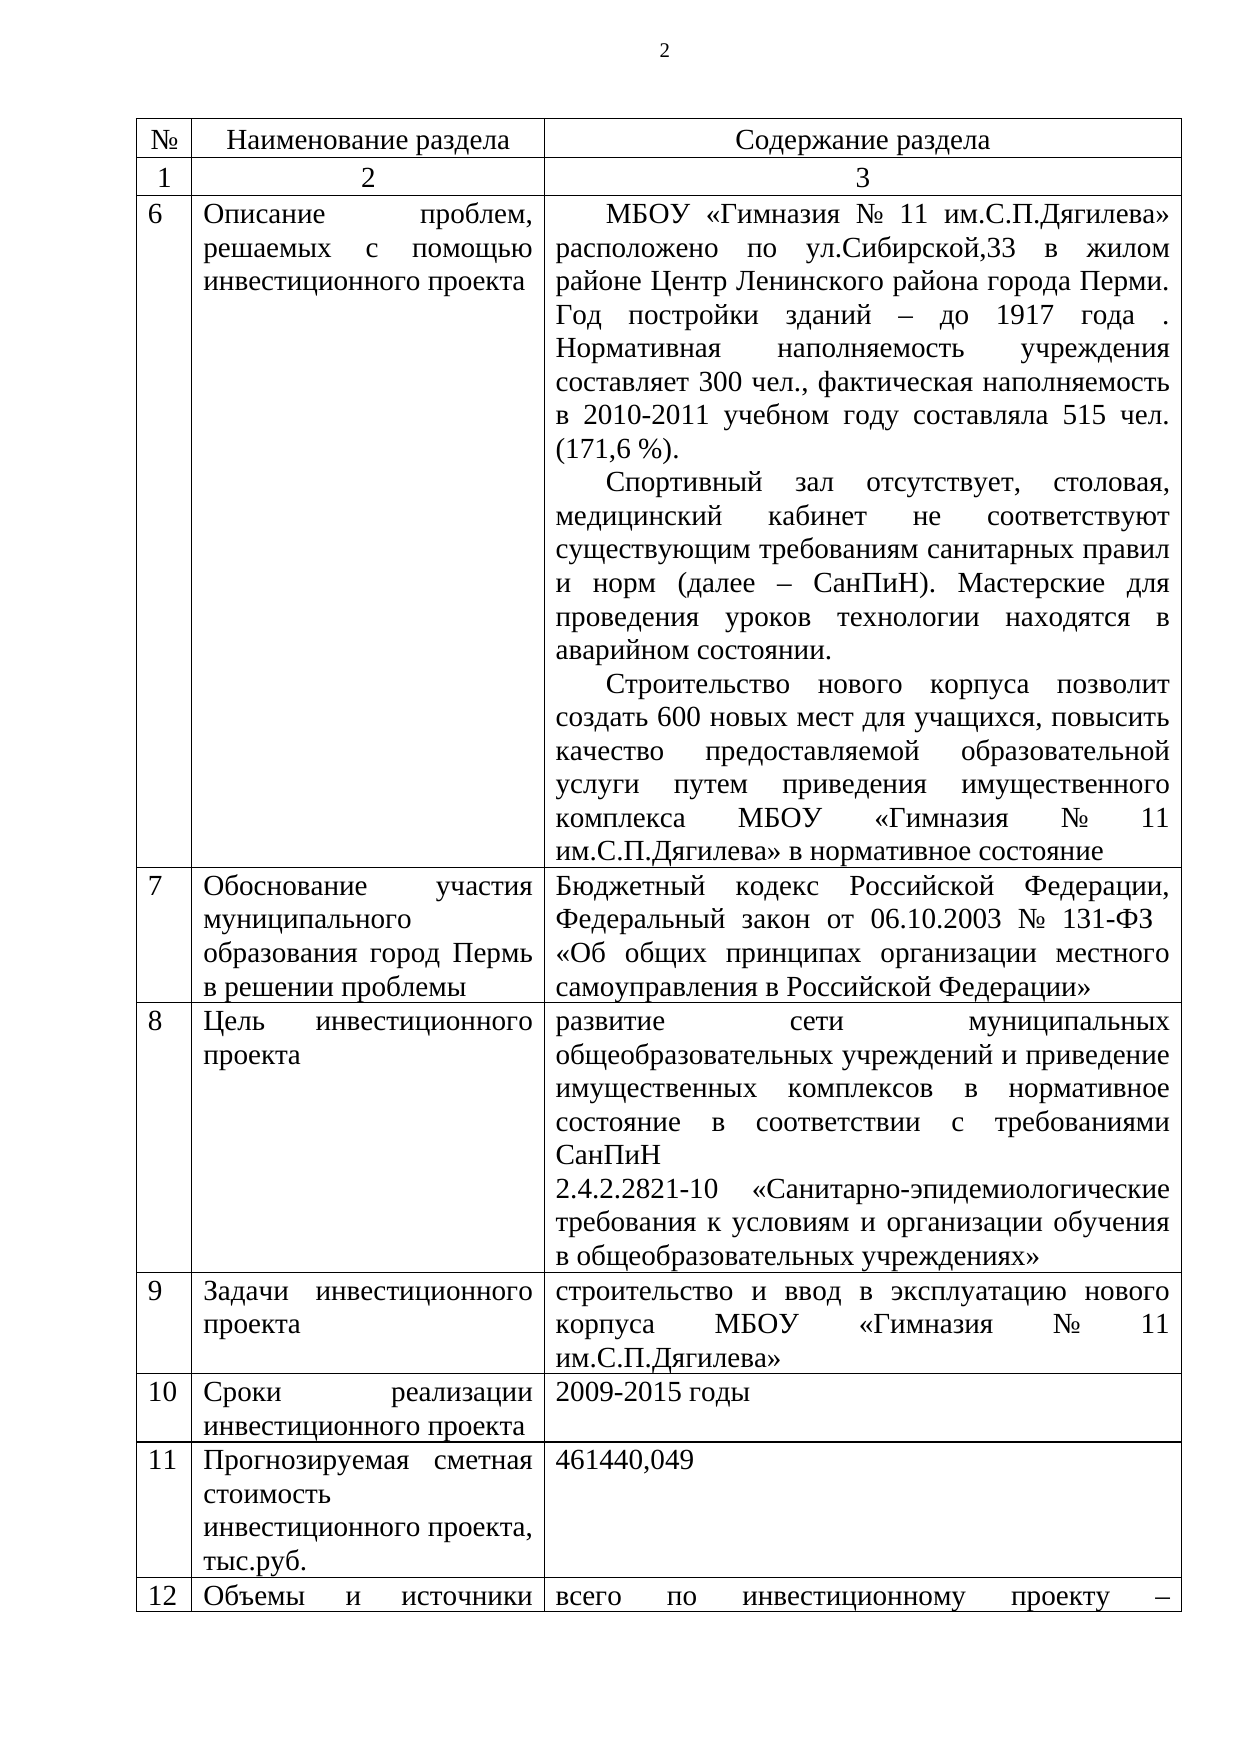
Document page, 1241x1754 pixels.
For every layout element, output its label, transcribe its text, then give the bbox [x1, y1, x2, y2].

table_cell 1 [137, 158, 191, 195]
table_cell Цель инвестиционного проекта [192, 1003, 544, 1272]
table_cell Обоснование участия муниципального образования город Пермь в решении проблемы [192, 868, 544, 1002]
table_cell 3 [545, 158, 1181, 195]
table_cell Описание проблем, решаемых с помощью инвестиционного проекта [192, 196, 544, 867]
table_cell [192, 1578, 544, 1611]
table_cell 461440,049 [545, 1443, 1181, 1577]
table_cell 8 [137, 1003, 191, 1272]
table_cell 10 [137, 1374, 191, 1441]
table_cell строительство и ввод в эксплуатацию нового корпуса МБОУ «Гимназия № 11 им.С.П.Дягилева» [545, 1273, 1181, 1373]
table_cell 7 [137, 868, 191, 1002]
table_cell развитие сети муниципальных общеобразовательных учреждений и приведение имущественных комплексов в нормативное состояние в соответствии с требованиями СанПиН 2.4.2.2821-10 «Санитарно-эпидемиологические требования к условиям и организации обучения в общеобразовательных учреждениях» [545, 1003, 1181, 1272]
table_cell 2009-2015 годы [545, 1374, 1181, 1441]
table_header Наименование раздела [192, 119, 544, 157]
table_header № [137, 119, 191, 157]
table_cell 6 [137, 196, 191, 867]
table_cell МБОУ «Гимназия № 11 им.С.П.Дягилева» расположено по ул.Сибирской,33 в жилом районе Центр Ленинского района города Перми. Год постройки зданий – до 1917 года . Нормативная наполняемость учреждения составляет 300 чел., фактическая наполняемость в 2010-2011 учебном году составляла 515 чел. (171,6 %). Спортивный зал отсутствует, столовая, медицинский кабинет не соответствуют существующим требованиям санитарных правил и норм (далее – СанПиН). Мастерские для проведения уроков технологии находятся в аварийном состоянии. Строительство нового корпуса позволит создать 600 новых мест для учащихся, повысить качество предоставляемой образовательной услуги путем приведения имущественного комплекса МБОУ «Гимназия № 11 им.С.П.Дягилева» в нормативное состояние [545, 196, 1181, 867]
table_cell Сроки реализации инвестиционного проекта [192, 1374, 544, 1441]
table_header Содержание раздела [545, 119, 1181, 157]
table_cell Бюджетный кодекс Российской Федерации, Федеральный закон от 06.10.2003 № 131-ФЗ «Об общих принципах организации местного самоуправления в Российской Федерации» [545, 868, 1181, 1002]
table_cell 9 [137, 1273, 191, 1373]
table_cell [545, 1578, 1181, 1611]
table_cell Прогнозируемая сметная стоимость инвестиционного проекта, тыс.руб. [192, 1443, 544, 1577]
table_cell Задачи инвестиционного проекта [192, 1273, 544, 1373]
table_cell 2 [192, 158, 544, 195]
table_cell 12 [137, 1578, 191, 1611]
table_cell 11 [137, 1443, 191, 1577]
